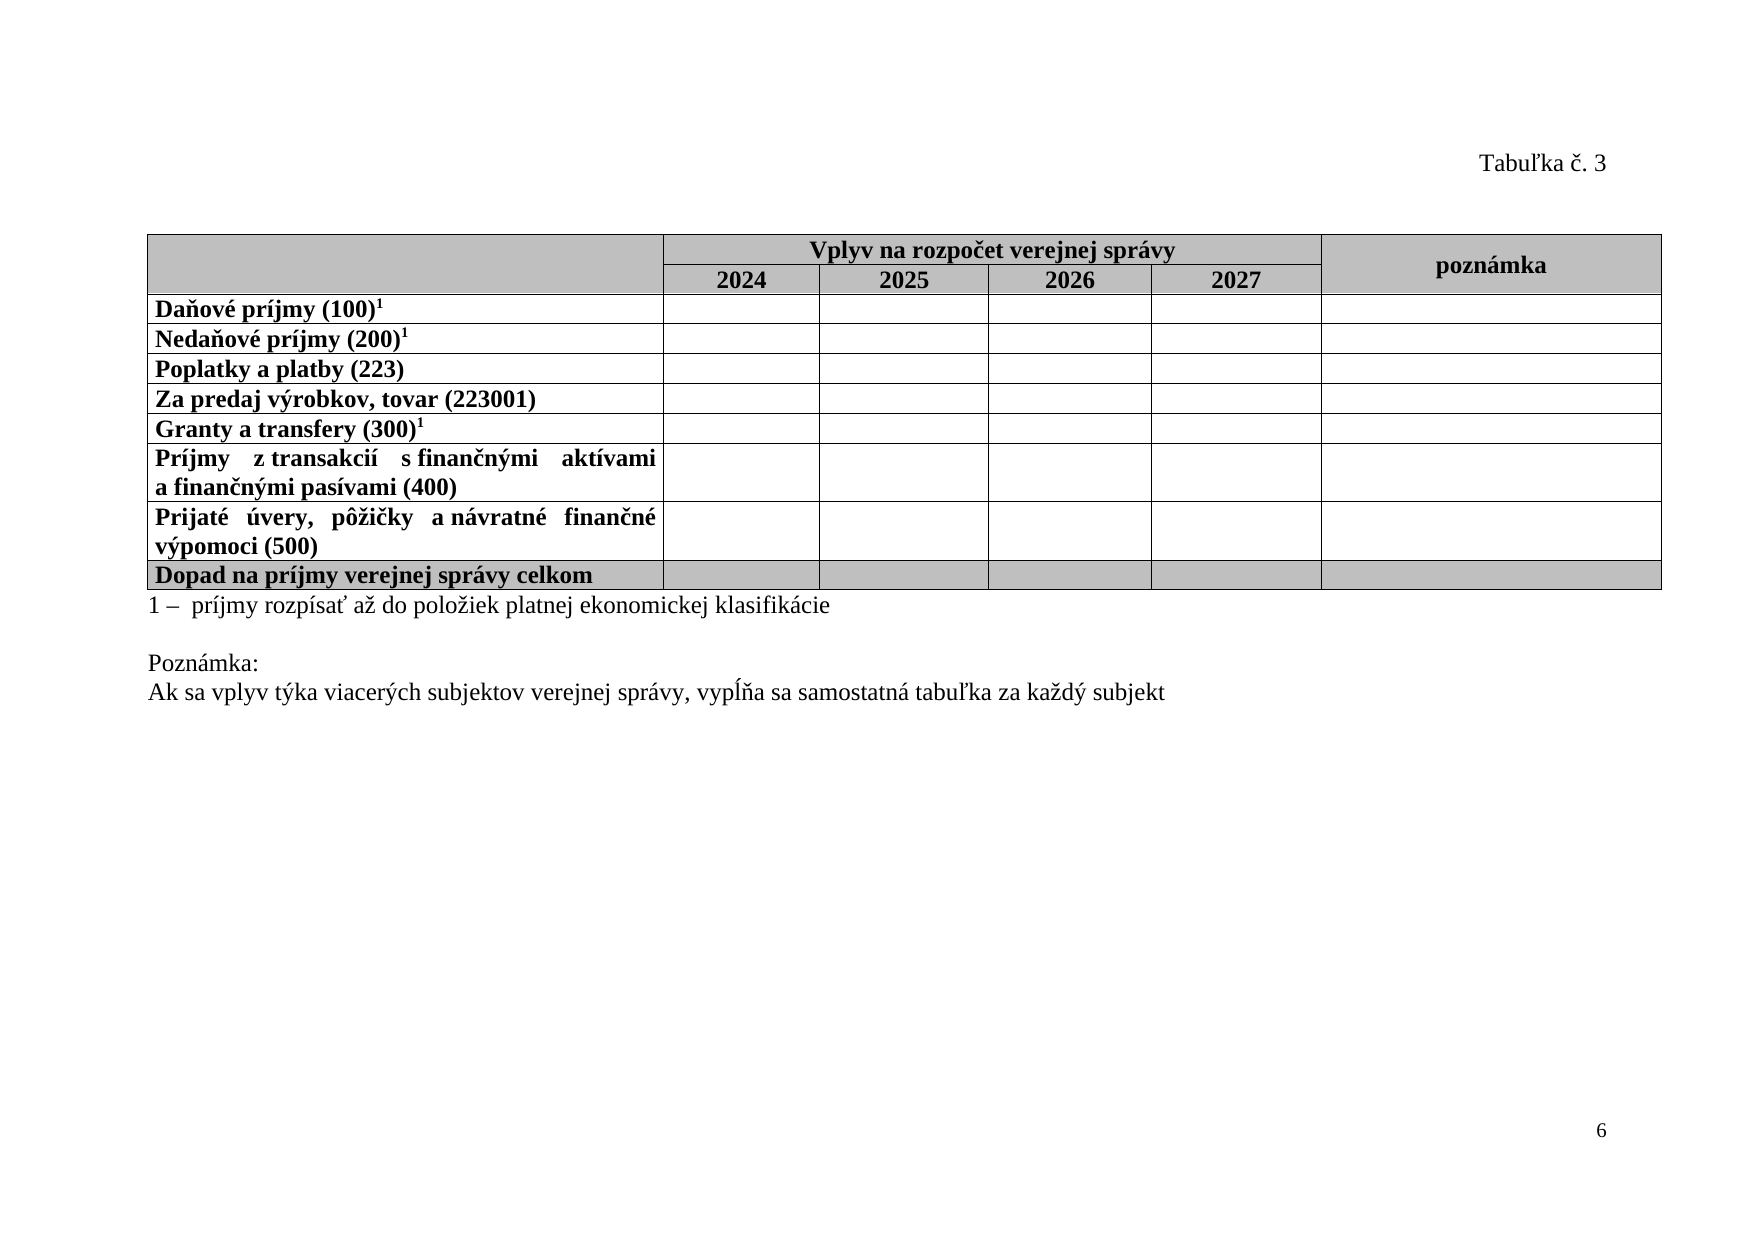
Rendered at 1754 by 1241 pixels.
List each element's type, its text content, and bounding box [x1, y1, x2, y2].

table_header Vplyv na rozpočet verejnej správy [664, 235, 1321, 264]
table_cell [820, 561, 988, 589]
table_cell Daňové príjmy (100)1 [148, 295, 663, 323]
table_cell [989, 502, 1151, 559]
table_cell [664, 324, 819, 353]
table_cell Prijaté úvery, pôžičky a návratné finančné výpomoci (500) [148, 502, 663, 559]
table_cell 2025 [820, 265, 988, 293]
text Ak sa vplyv týka viacerých subjektov verejnej správy, vypĺňa sa samostatná tabuľka za každý subjekt [148, 677, 1606, 705]
table_cell [1152, 502, 1321, 559]
table_cell Poplatky a platby (223) [148, 354, 663, 383]
table_header [148, 235, 663, 293]
table_cell Príjmy z transakcií s finančnými aktívami a finančnými pasívami (400) [148, 444, 663, 501]
table_cell [1152, 444, 1321, 501]
table_cell [820, 502, 988, 559]
table_cell Granty a transfery (300)1 [148, 414, 663, 442]
table_cell [1322, 354, 1661, 383]
table_cell [1152, 295, 1321, 323]
table_cell 2026 [989, 265, 1151, 293]
table_cell [664, 414, 819, 442]
table_cell [989, 295, 1151, 323]
table_cell [1322, 324, 1661, 353]
table_cell [989, 354, 1151, 383]
table_cell Nedaňové príjmy (200)1 [148, 324, 663, 353]
table_header poznámka [1322, 235, 1661, 293]
table_cell [820, 384, 988, 413]
table_cell Dopad na príjmy verejnej správy celkom [148, 561, 663, 589]
text Poznámka: [148, 648, 1606, 677]
table_cell [1152, 561, 1321, 589]
table_cell [989, 384, 1151, 413]
text Tabuľka č. 3 [148, 148, 1606, 176]
table_cell 2024 [664, 265, 819, 293]
table_cell [1322, 295, 1661, 323]
table_cell [1322, 502, 1661, 559]
text 1 – príjmy rozpísať až do položiek platnej ekonomickej klasifikácie [148, 590, 1606, 619]
table_cell [1152, 324, 1321, 353]
table_cell [989, 444, 1151, 501]
table_cell [820, 354, 988, 383]
table_cell [1322, 561, 1661, 589]
table_cell [820, 414, 988, 442]
table_cell [664, 295, 819, 323]
table_cell [1322, 444, 1661, 501]
table_cell [1152, 354, 1321, 383]
table_cell 2027 [1152, 265, 1321, 293]
table_cell [1322, 414, 1661, 442]
table_cell [664, 502, 819, 559]
table_cell [989, 561, 1151, 589]
table_cell Za predaj výrobkov, tovar (223001) [148, 384, 663, 413]
table_cell [820, 444, 988, 501]
table_cell [664, 354, 819, 383]
table_cell [1152, 414, 1321, 442]
table_cell [664, 384, 819, 413]
table_cell [1152, 384, 1321, 413]
table_cell [820, 295, 988, 323]
table_cell [664, 444, 819, 501]
table_cell [820, 324, 988, 353]
table_cell [664, 561, 819, 589]
table_cell [1322, 384, 1661, 413]
table_cell [989, 414, 1151, 442]
table_cell [989, 324, 1151, 353]
